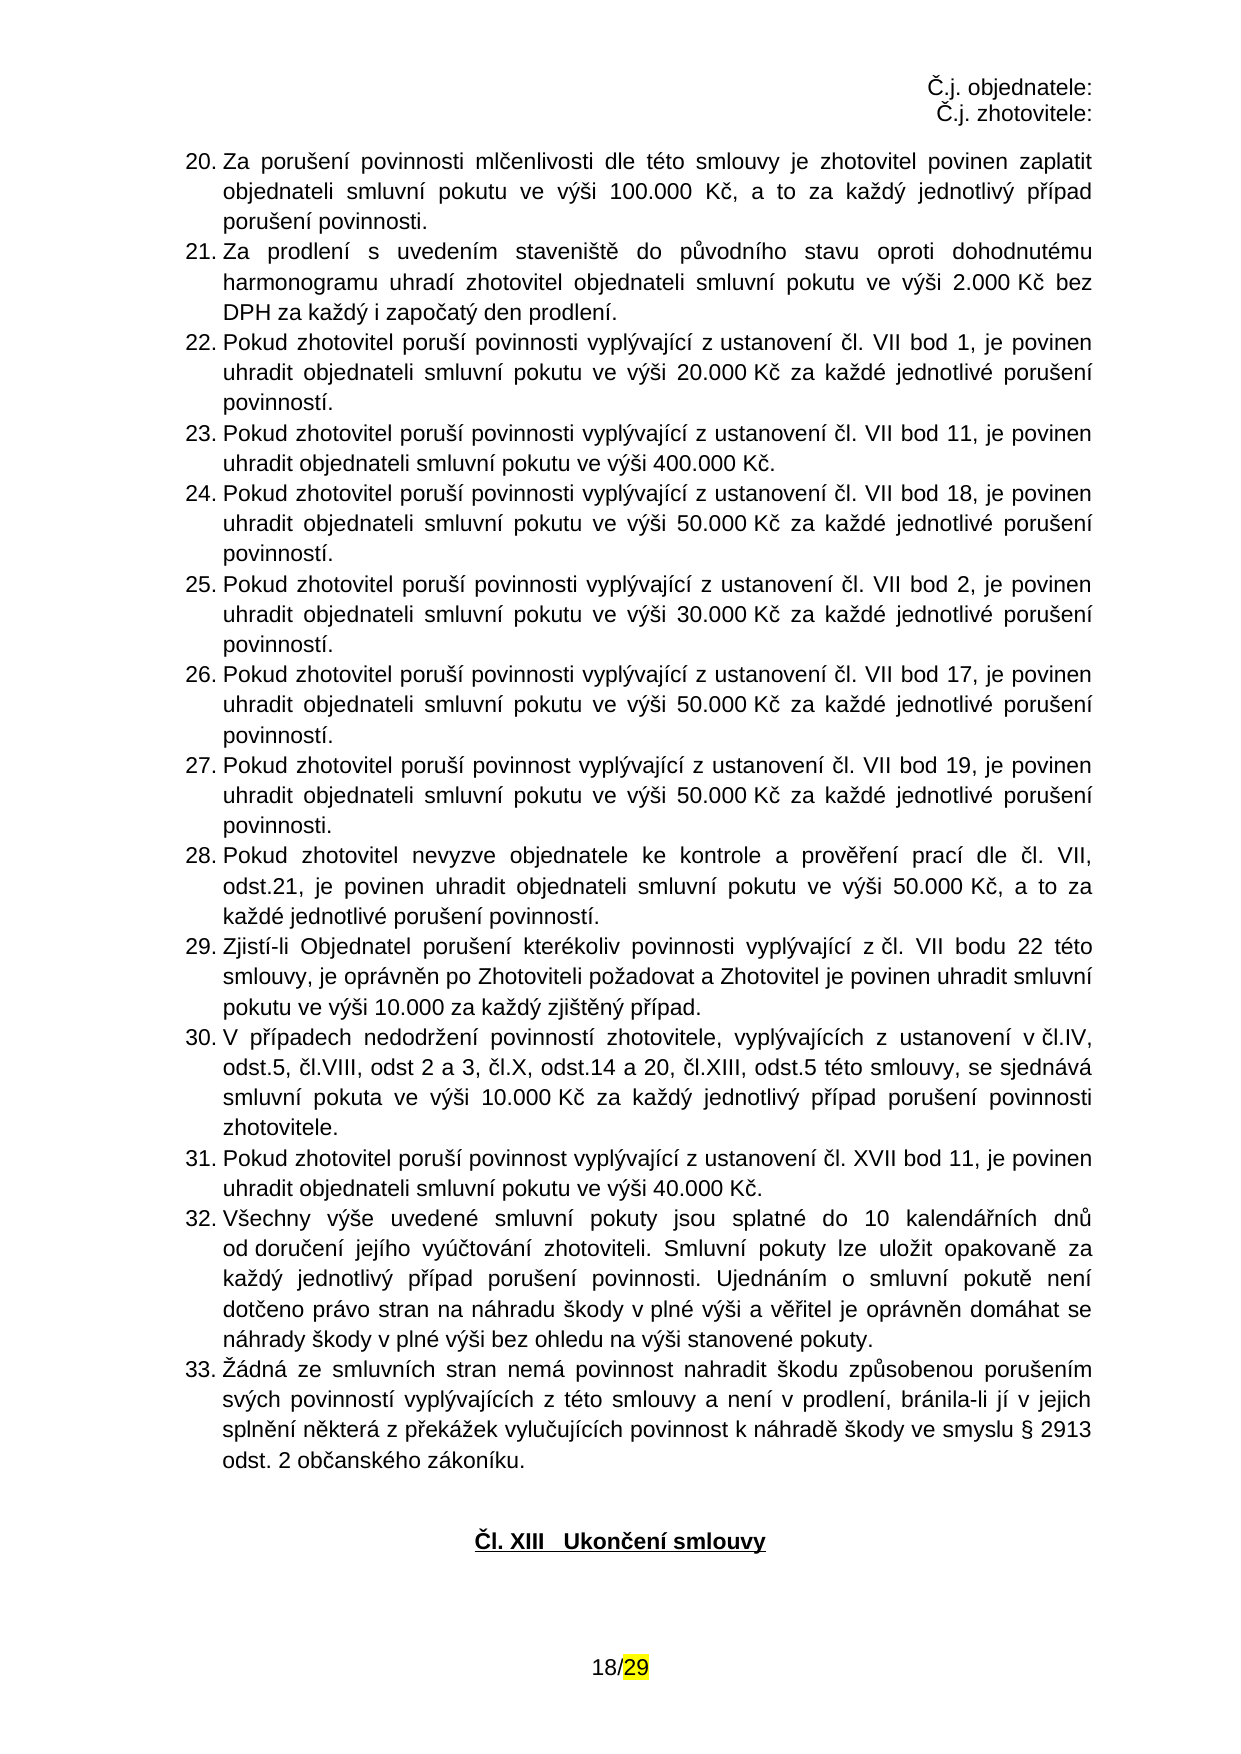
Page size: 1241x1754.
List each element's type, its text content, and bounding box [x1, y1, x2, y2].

list Zjistí-li Objednatel porušení kterékoliv povinnosti vyplývající z čl. VII bodu 22 této smlouvy, je oprávněn po Zhotoviteli požadovat a Zhotovitel je povinen uhradit smluvní pokutu ve výši 10.000 za každý zjištěný případ. [185, 933, 1093, 1020]
list Pokud zhotovitel poruší povinnost vyplývající z ustanovení čl. XVII bod 11, je povinen uhradit objednateli smluvní pokutu ve výši 40.000 Kč. [185, 1144, 1093, 1201]
list Pokud zhotovitel poruší povinnosti vyplývající z ustanovení čl. VII bod 2, je povinen uhradit objednateli smluvní pokutu ve výši 30.000 Kč za každé jednotlivé porušení povinností. [185, 571, 1093, 657]
list V případech nedodržení povinností zhotovitele, vyplývajících z ustanovení v čl.IV, odst.5, čl.VIII, odst 2 a 3, čl.X, odst.14 a 20, čl.XIII, odst.5 této smlouvy, se sjednává smluvní pokuta ve výši 10.000 Kč za každý jednotlivý případ porušení povinnosti zhotovitele. [185, 1024, 1093, 1141]
list Žádná ze smluvních stran nemá povinnost nahradit škodu způsobenou porušením svých povinností vyplývajících z této smlouvy a není v prodlení, bránila-li jí v jejich splnění některá z překážek vylučujících povinnost k náhradě škody ve smyslu § 2913 odst. 2 občanského zákoníku. [185, 1356, 1093, 1473]
list Všechny výše uvedené smluvní pokuty jsou splatné do 10 kalendářních dnů od doručení jejího vyúčtování zhotoviteli. Smluvní pokuty lze uložit opakovaně za každý jednotlivý případ porušení povinnosti. Ujednáním o smluvní pokutě není dotčeno právo stran na náhradu škody v plné výši a věřitel je oprávněn domáhat se náhrady škody v plné výši bez ohledu na výši stanovené pokuty. [185, 1205, 1093, 1352]
list Pokud zhotovitel poruší povinnosti vyplývající z ustanovení čl. VII bod 11, je povinen uhradit objednateli smluvní pokutu ve výši 400.000 Kč. [185, 419, 1093, 476]
text Čl. XIII Ukončení smlouvy [148, 1528, 1093, 1554]
list Pokud zhotovitel poruší povinnosti vyplývající z ustanovení čl. VII bod 18, je povinen uhradit objednateli smluvní pokutu ve výši 50.000 Kč za každé jednotlivé porušení povinností. [185, 480, 1093, 567]
list Pokud zhotovitel poruší povinnost vyplývající z ustanovení čl. VII bod 19, je povinen uhradit objednateli smluvní pokutu ve výši 50.000 Kč za každé jednotlivé porušení povinnosti. [185, 752, 1093, 838]
list Pokud zhotovitel poruší povinnosti vyplývající z ustanovení čl. VII bod 1, je povinen uhradit objednateli smluvní pokutu ve výši 20.000 Kč za každé jednotlivé porušení povinností. [185, 329, 1093, 416]
list Za prodlení s uvedením staveniště do původního stavu oproti dohodnutému harmonogramu uhradí zhotovitel objednateli smluvní pokutu ve výši 2.000 Kč bez DPH za každý i započatý den prodlení. [185, 238, 1093, 325]
list Pokud zhotovitel poruší povinnosti vyplývající z ustanovení čl. VII bod 17, je povinen uhradit objednateli smluvní pokutu ve výši 50.000 Kč za každé jednotlivé porušení povinností. [185, 661, 1093, 748]
list Pokud zhotovitel nevyzve objednatele ke kontrole a prověření prací dle čl. VII, odst.21, je povinen uhradit objednateli smluvní pokutu ve výši 50.000 Kč, a to za každé jednotlivé porušení povinností. [185, 842, 1093, 929]
list Za porušení povinnosti mlčenlivosti dle této smlouvy je zhotovitel povinen zaplatit objednateli smluvní pokutu ve výši 100.000 Kč, a to za každý jednotlivý případ porušení povinnosti. [185, 148, 1093, 234]
